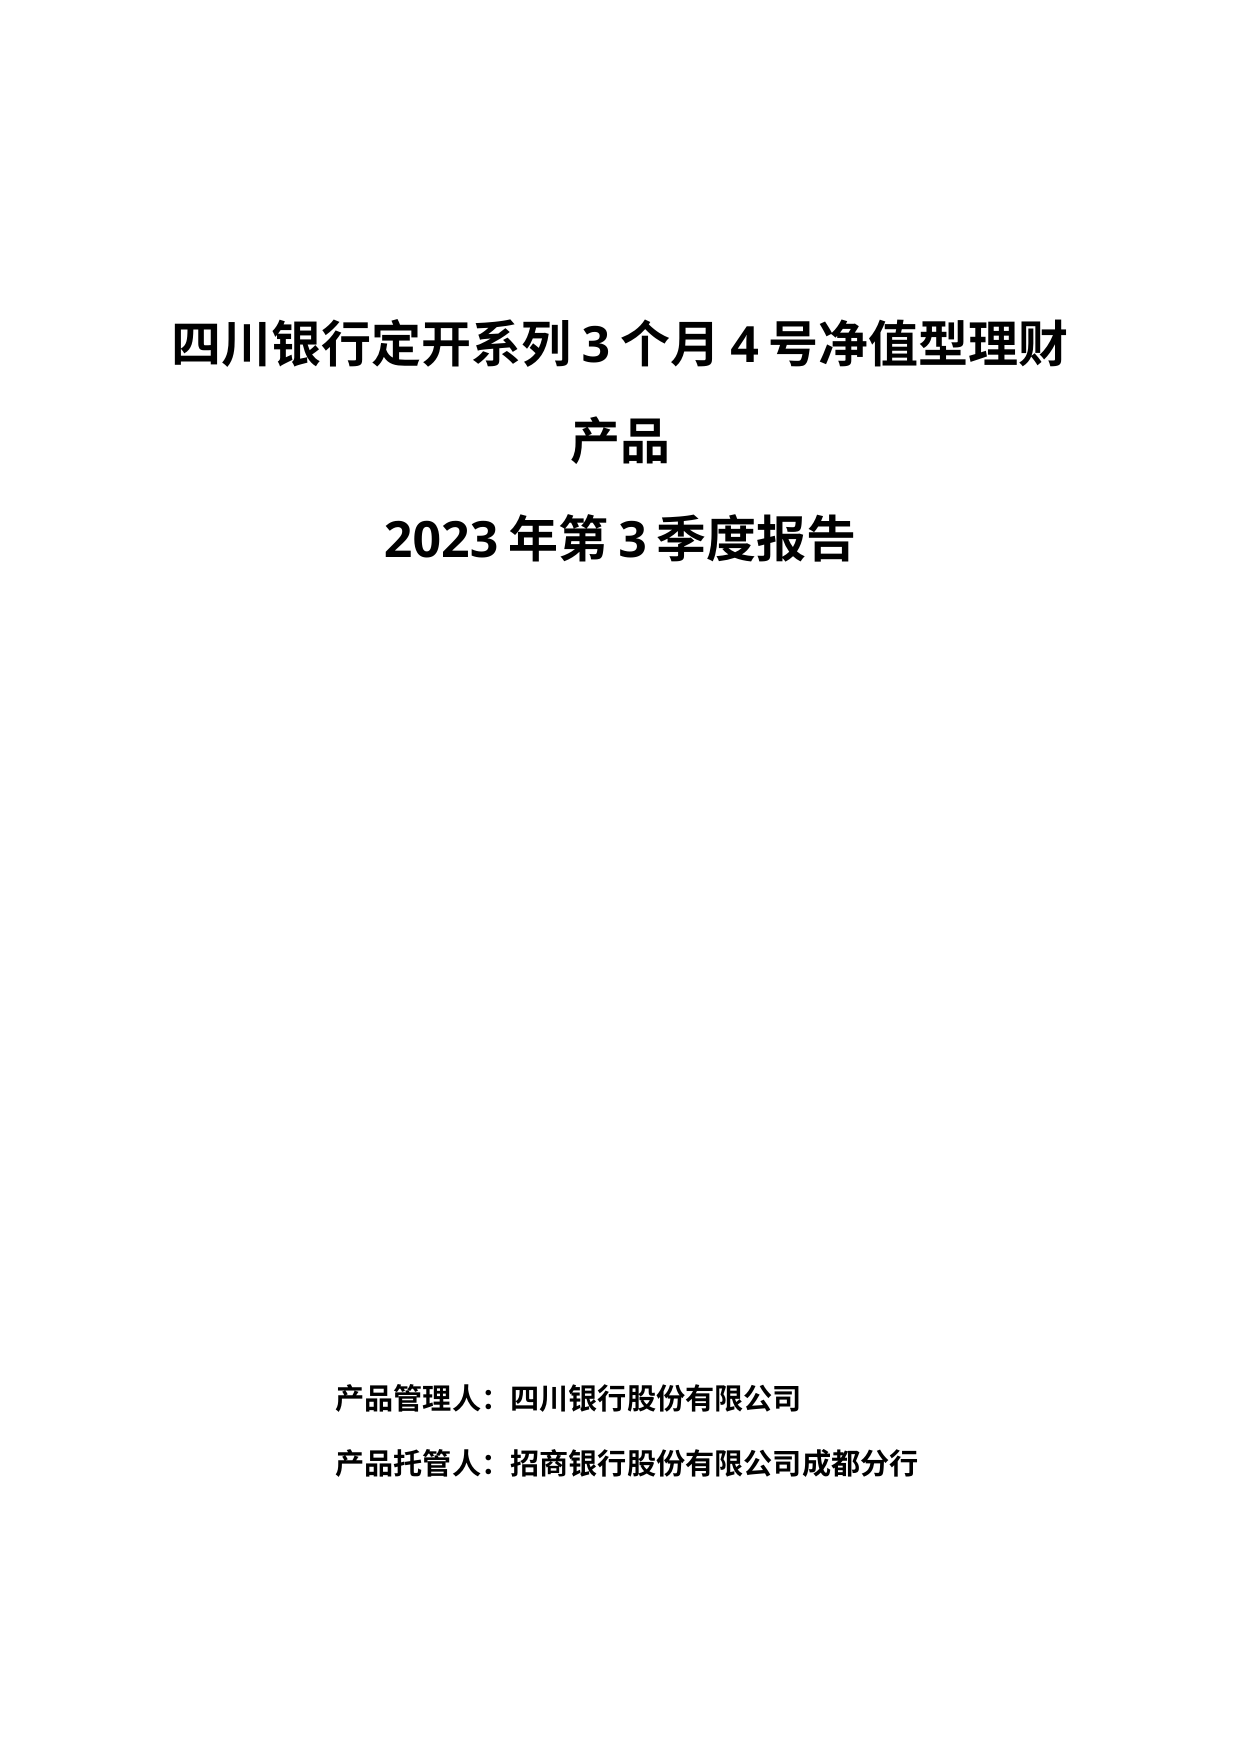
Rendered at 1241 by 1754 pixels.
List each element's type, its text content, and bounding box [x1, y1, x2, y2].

text 产品托管人：招商银行股份有限公司成都分行 [159, 1429, 1081, 1494]
text 四川银行定开系列3个月4号净值型理财产品 [159, 292, 1081, 487]
text 产品管理人：四川银行股份有限公司 [159, 1364, 1081, 1429]
text 2023年第3季度报告 [159, 487, 1081, 584]
